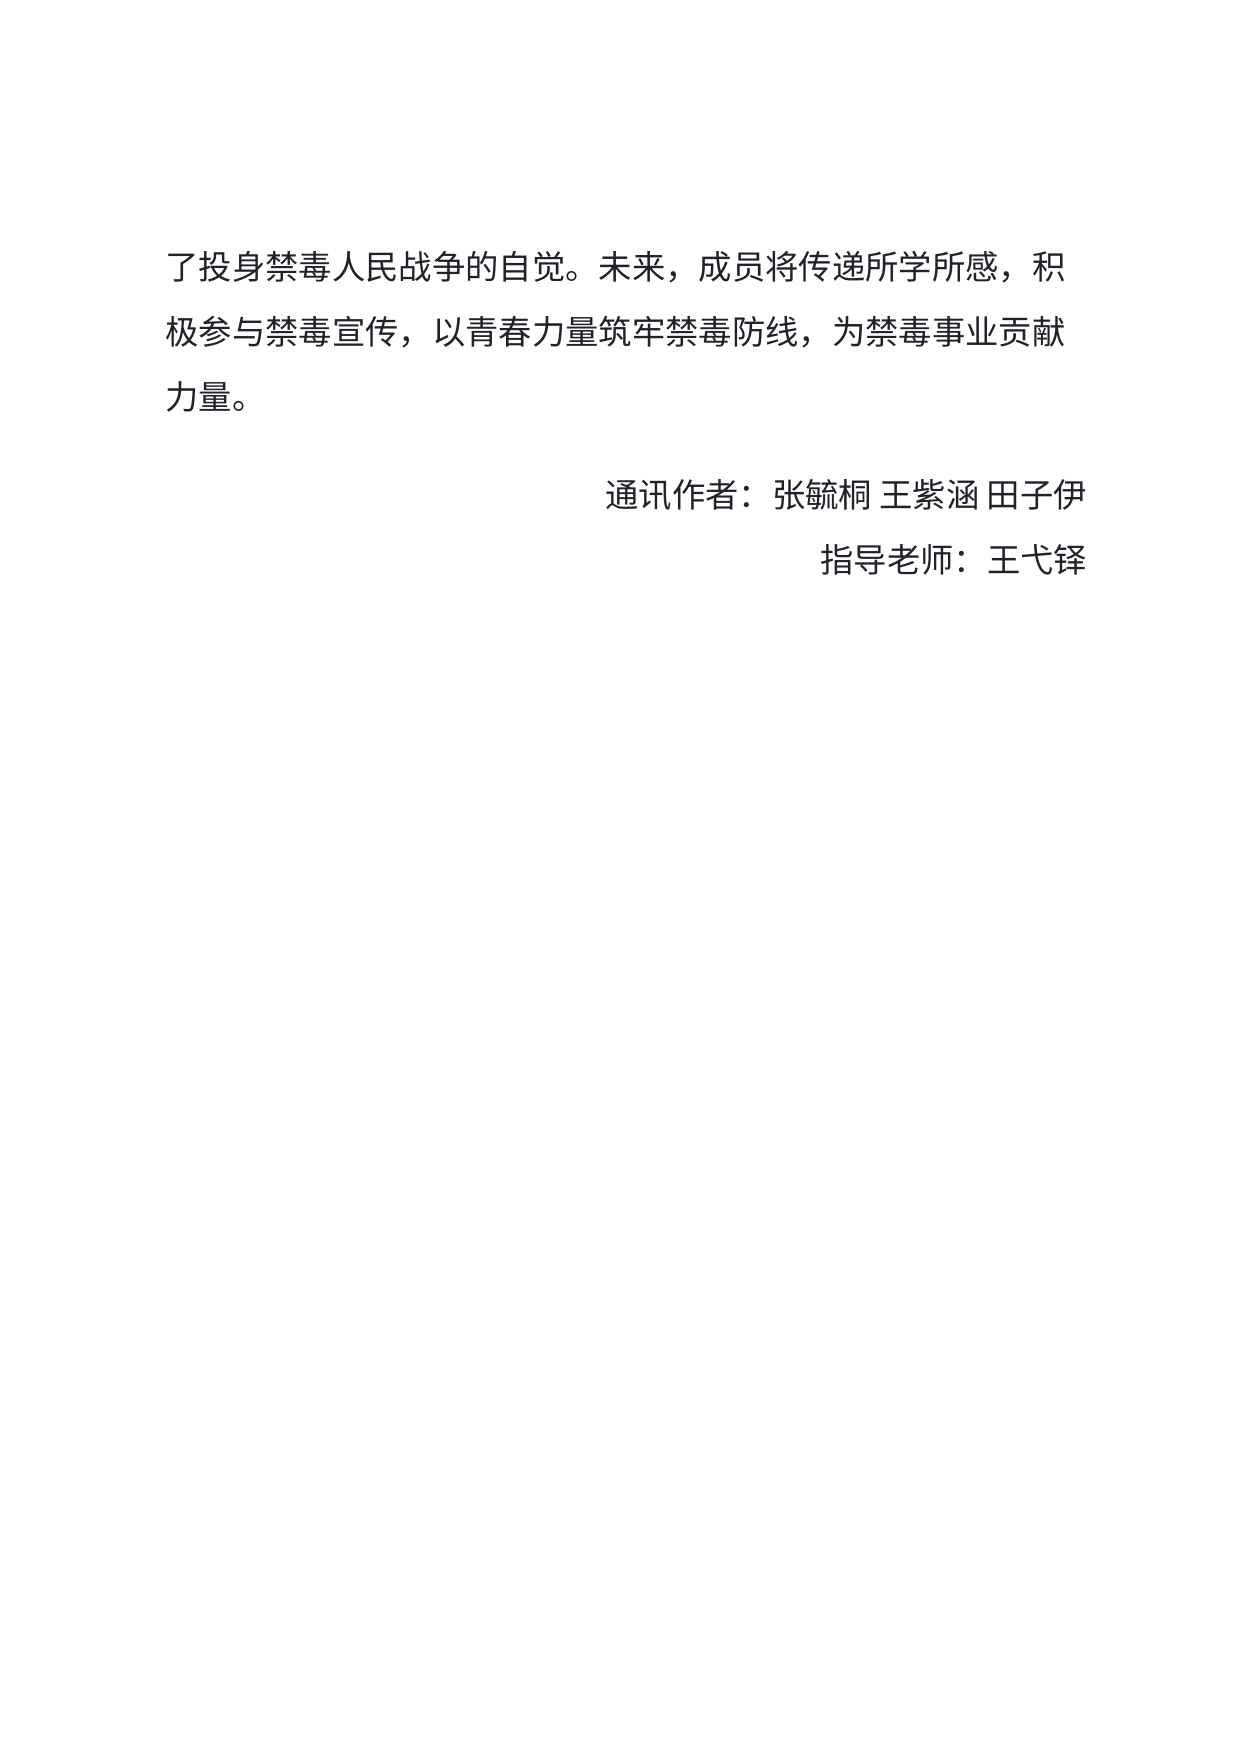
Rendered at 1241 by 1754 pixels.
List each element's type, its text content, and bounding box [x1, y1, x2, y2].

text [165, 233, 1087, 428]
text 通讯作者：张毓桐 王紫涵 田子伊 [165, 460, 1087, 525]
text 指导老师：王弋铎 [165, 525, 1087, 590]
